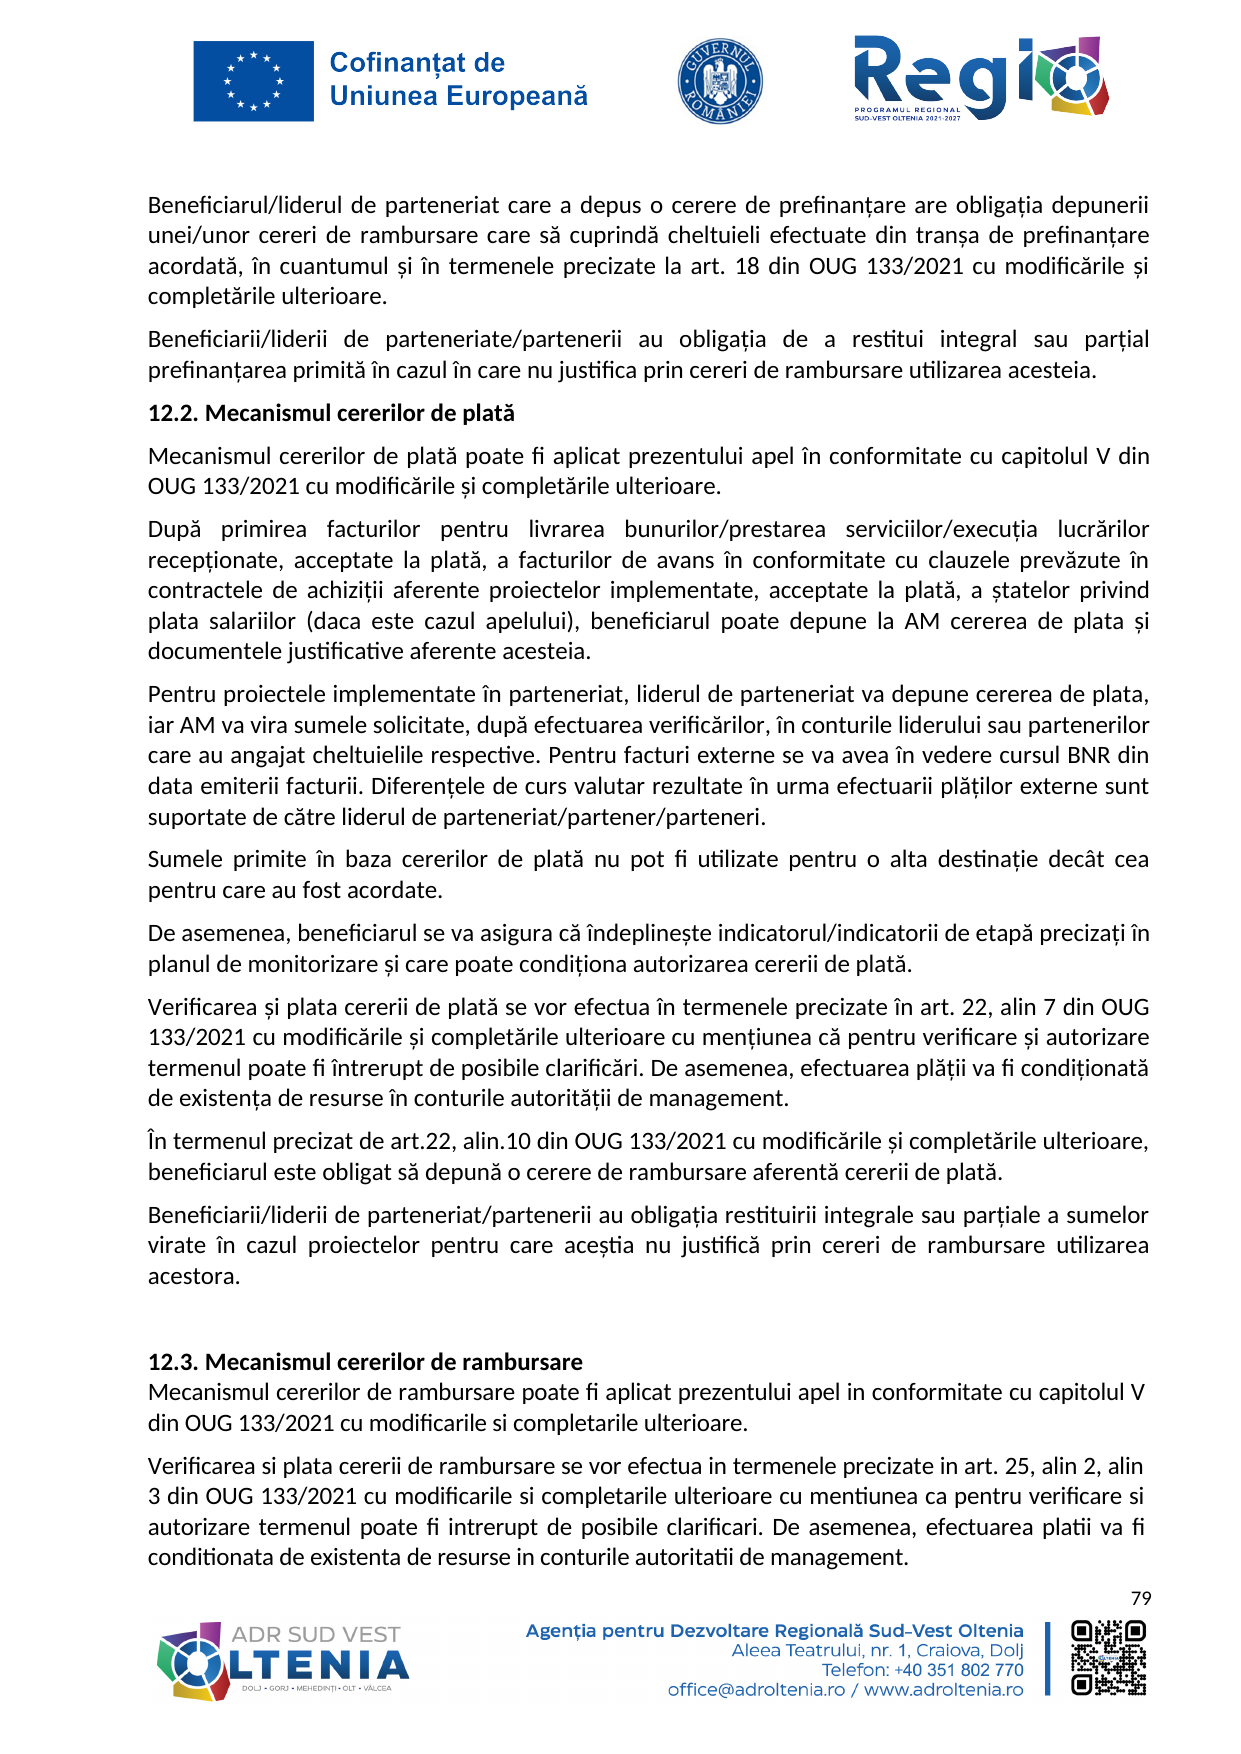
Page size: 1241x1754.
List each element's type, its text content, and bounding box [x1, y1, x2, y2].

text Mecanismul cererilor de plată poate fi aplicat prezentului apel în conformitate cu capitolul V din OUG 133/2021 cu modificările și completările ulterioare. [148, 440, 1152, 501]
text Beneficiarii/liderii de parteneriate/partenerii au obligația de a restitui integral sau parțial prefinanțarea primită în cazul în care nu justifica prin cereri de rambursare utilizarea acesteia. [148, 323, 1152, 384]
text După primirea facturilor pentru livrarea bunurilor/prestarea serviciilor/execuția lucrărilor recepționate, acceptate la plată, a facturilor de avans în conformitate cu clauzele prevăzute în contractele de achiziții aferente proiectelor implementate, acceptate la plată, a ștatelor privind plata salariilor (daca este cazul apelului), beneficiarul poate depune la AM cererea de plata și documentele justificative aferente acesteia. [148, 513, 1152, 666]
text Sumele primite în baza cererilor de plată nu pot fi utilizate pentru o alta destinație decât cea pentru care au fost acordate. [148, 844, 1152, 905]
picture [852, 34, 1111, 124]
text Mecanismul cererilor de rambursare poate fi aplicat prezentului apel in conformitate cu capitolul V din OUG 133/2021 cu modificarile si completarile ulterioare. [148, 1376, 1146, 1437]
text Verificarea si plata cererii de rambursare se vor efectua in termenele precizate in art. 25, alin 2, alin 3 din OUG 133/2021 cu modificarile si completarile ulterioare cu mentiunea ca pentru verificare si autorizare termenul poate fi intrerupt de posibile clarificari. De asemenea, efectuarea platii va fi conditionata de existenta de resurse in conturile autoritatii de management. [148, 1450, 1146, 1572]
text 12.3. Mecanismul cererilor de rambursare [148, 1346, 1152, 1376]
text Beneficiarul/liderul de parteneriat care a depus o cerere de prefinanțare are obligația depunerii unei/unor cereri de rambursare care să cuprindă cheltuieli efectuate din tranșa de prefinanțare acordată, în cuantumul și în termenele precizate la art. 18 din OUG 133/2021 cu modificările și completările ulterioare. [148, 189, 1152, 311]
picture [147, 1611, 1151, 1708]
text Pentru proiectele implementate în parteneriat, liderul de parteneriat va depune cererea de plata, iar AM va vira sumele solicitate, după efectuarea verificărilor, în conturile liderului sau partenerilor care au angajat cheltuielile respective. Pentru facturi externe se va avea în vedere cursul BNR din data emiterii facturii. Diferențele de curs valutar rezultate în urma efectuarii plăților externe sunt suportate de către liderul de parteneriat/partener/parteneri. [148, 678, 1152, 831]
picture [188, 36, 590, 125]
text Beneficiarii/liderii de parteneriat/partenerii au obligația restituirii integrale sau parțiale a sumelor virate în cazul proiectelor pentru care aceștia nu justifică prin cereri de rambursare utilizarea acestora. [148, 1199, 1152, 1290]
text 12.2. Mecanismul cererilor de plată [148, 397, 1152, 427]
picture [674, 36, 768, 126]
text Verificarea și plata cererii de plată se vor efectua în termenele precizate în art. 22, alin 7 din OUG 133/2021 cu modificările și completările ulterioare cu mențiunea că pentru verificare și autorizare termenul poate fi întrerupt de posibile clarificări. De asemenea, efectuarea plății va fi condiționată de existența de resurse în conturile autorității de management. [148, 991, 1152, 1113]
text De asemenea, beneficiarul se va asigura că îndeplinește indicatorul/indicatorii de etapă precizați în planul de monitorizare și care poate condiționa autorizarea cererii de plată. [148, 917, 1152, 978]
text În termenul precizat de art.22, alin.10 din OUG 133/2021 cu modificările și completările ulterioare, beneficiarul este obligat să depună o cerere de rambursare aferentă cererii de plată. [148, 1125, 1152, 1186]
